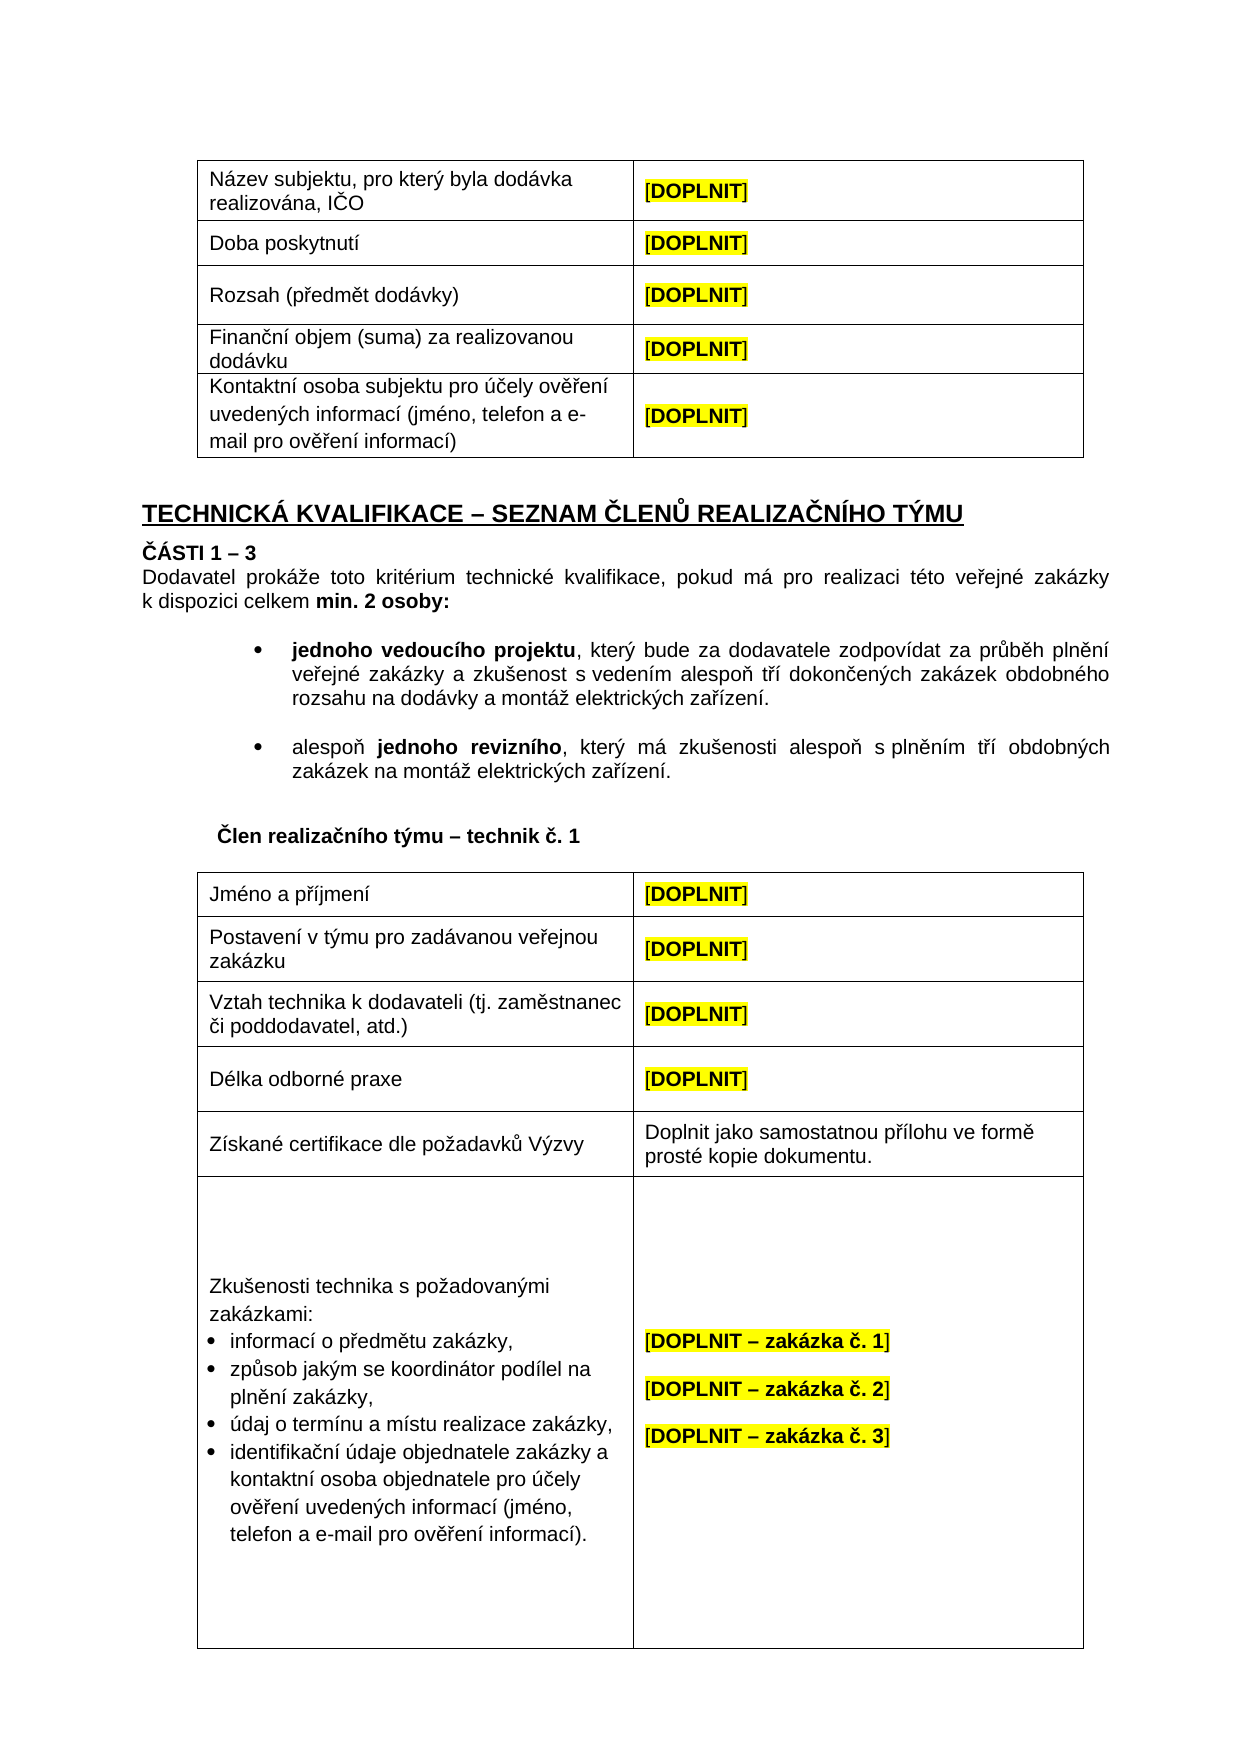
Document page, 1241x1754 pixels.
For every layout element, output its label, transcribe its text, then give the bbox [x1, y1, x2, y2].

table_cell Rozsah (předmět dodávky) [198, 266, 633, 324]
list Člen realizačního týmu – technik č. 1 [217, 824, 1110, 848]
table_cell Postavení v týmu pro zadávanou veřejnou zakázku [198, 917, 633, 981]
table_cell Doba poskytnutí [198, 221, 633, 265]
table_header [DOPLNIT] [634, 873, 1083, 916]
list jednoho vedoucího projektu, který bude za dodavatele zodpovídat za průběh plnění veřejné zakázky a zkušenost s vedením alespoň tří dokončených zakázek obdobného rozsahu na dodávky a montáž elektrických zařízení. [254, 638, 1110, 709]
table_cell Délka odborné praxe [198, 1047, 633, 1111]
table_header Jméno a příjmení [198, 873, 633, 916]
table_header [DOPLNIT] [634, 161, 1083, 220]
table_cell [198, 325, 633, 373]
list alespoň jednoho revizního, který má zkušenosti alespoň s plněním tří obdobných zakázek na montáž elektrických zařízení. [254, 734, 1110, 783]
table_cell [DOPLNIT] [634, 221, 1083, 265]
table_cell Kontaktní osoba subjektu pro účely ověření uvedených informací (jméno, telefon a e-mail pro ověření informací) [198, 374, 633, 457]
text TECHNICKÁ KVALIFIKACE – SEZNAM ČLENŮ REALIZAČNÍHO TÝMU [142, 499, 1110, 528]
table_cell Doplnit jako samostatnou přílohu ve formě prosté kopie dokumentu. [634, 1112, 1083, 1176]
table_cell [DOPLNIT – zakázka č. 1] [DOPLNIT – zakázka č. 2] [DOPLNIT – zakázka č. 3] [634, 1177, 1083, 1648]
list ČÁSTI 1 – 3 [142, 541, 1110, 565]
table_cell Vztah technika k dodavateli (tj. zaměstnanec či poddodavatel, atd.) [198, 982, 633, 1046]
table_cell [DOPLNIT] [634, 1047, 1083, 1111]
table_cell [DOPLNIT] [634, 266, 1083, 324]
table_cell [DOPLNIT] [634, 325, 1083, 373]
table_cell [DOPLNIT] [634, 917, 1083, 981]
list Dodavatel prokáže toto kritérium technické kvalifikace, pokud má pro realizaci této veřejné zakázky k dispozici celkem min. 2 osoby: [142, 565, 1110, 613]
table_cell [DOPLNIT] [634, 374, 1083, 457]
table_cell Získané certifikace dle požadavků Výzvy [198, 1112, 633, 1176]
table_cell [DOPLNIT] [634, 982, 1083, 1046]
table_header Název subjektu, pro který byla dodávka realizována, IČO [198, 161, 633, 220]
